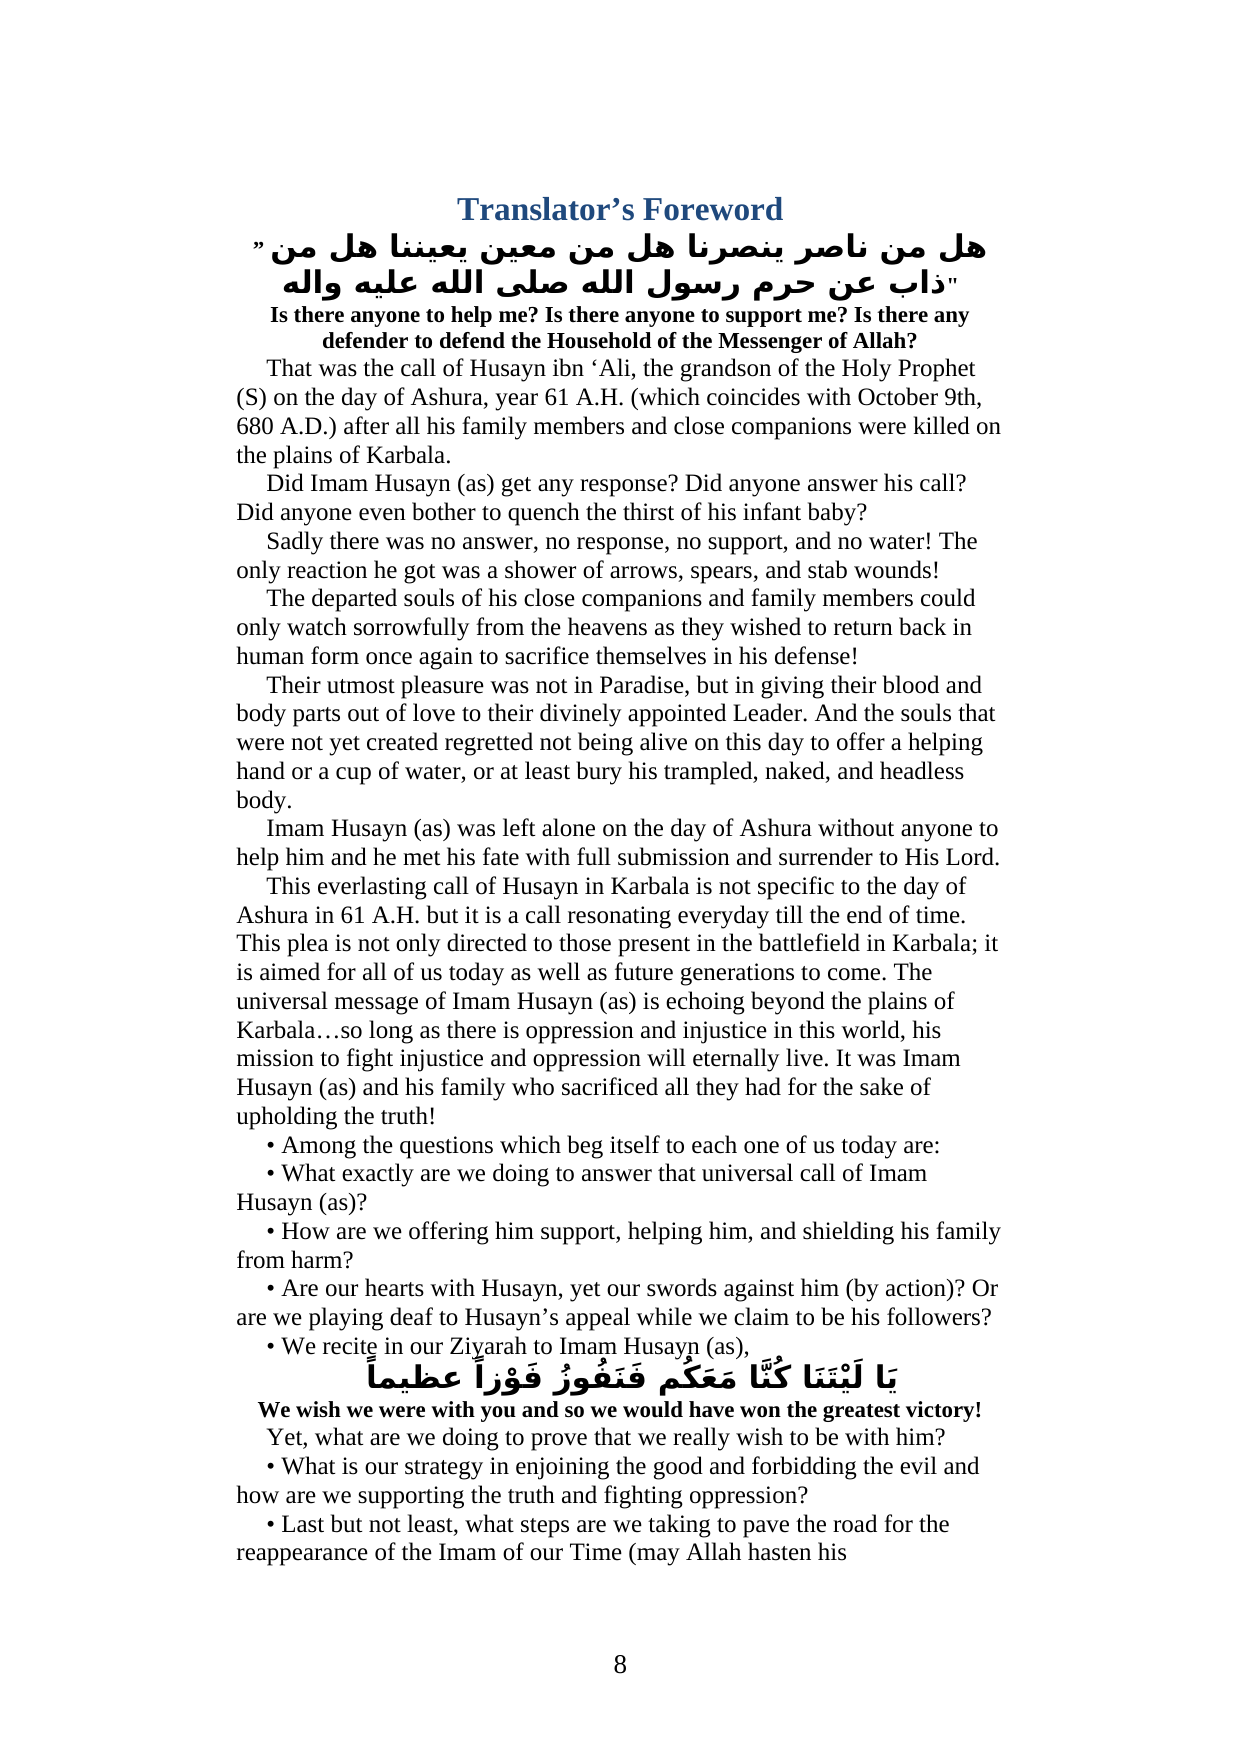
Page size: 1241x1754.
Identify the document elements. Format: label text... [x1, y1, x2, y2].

text ” هل من ناصر ينصرنا هل من معين يعيننا هل من ذاب عن حرم رسول الله صلى الله عليه واله" [236, 228, 1004, 301]
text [236, 1509, 1004, 1566]
text • What is our strategy in enjoining the good and forbidding the evil and how are we supporting the truth and fighting oppression? [236, 1451, 1004, 1509]
text • We recite in our Ziyarah to Imam Husayn (as), [236, 1331, 1004, 1360]
text Imam Husayn (as) was left alone on the day of Ashura without anyone to help him and he met his fate with full submission and surrender to His Lord. [236, 813, 1004, 871]
text • How are we offering him support, helping him, and shielding his family from harm? [236, 1216, 1004, 1273]
text That was the call of Husayn ibn ‘Ali, the grandson of the Holy Prophet (S) on the day of Ashura, year 61 A.H. (which coincides with October 9th, 680 A.D.) after all his family members and close companions were killed on the plains of Karbala. [236, 353, 1004, 468]
text • What exactly are we doing to answer that universal call of Imam Husayn (as)? [236, 1158, 1004, 1216]
text • Are our hearts with Husayn, yet our swords against him (by action)? Or are we playing deaf to Husayn’s appeal while we claim to be his followers? [236, 1273, 1004, 1331]
text Sadly there was no answer, no response, no support, and no water! The only reaction he got was a shower of arrows, spears, and stab wounds! [236, 526, 1004, 583]
text This everlasting call of Husayn in Karbala is not specific to the day of Ashura in 61 A.H. but it is a call resonating everyday till the end of time. This plea is not only directed to those present in the battlefield in Karbala; it is aimed for all of us today as well as future generations to come. The universal message of Imam Husayn (as) is echoing beyond the plains of Karbala…so long as there is oppression and injustice in this world, his mission to fight injustice and oppression will eternally live. It was Imam Husayn (as) and his family who sacrificed all they had for the sake of upholding the truth! [236, 871, 1004, 1130]
text Their utmost pleasure was not in Paradise, but in giving their blood and body parts out of love to their divinely appointed Leader. And the souls that were not yet created regretted not being alive on this day to offer a helping hand or a cup of water, or at least bury his trampled, naked, and headless body. [236, 670, 1004, 813]
subtitle Translator’s Foreword [236, 190, 1004, 228]
text Did Imam Husayn (as) get any response? Did anyone answer his call? Did anyone even bother to quench the thirst of his infant baby? [236, 468, 1004, 526]
text Yet, what are we doing to prove that we really wish to be with him? [236, 1422, 1004, 1451]
text The departed souls of his close companions and family members could only watch sorrowfully from the heavens as they wished to return back in human form once again to sacrifice themselves in his defense! [236, 583, 1004, 670]
text يَا لَيْتَنَا كُنَّا مَعَكُم فَنَفُوزُ فَوْزاً عظيماً [236, 1360, 1004, 1396]
text We wish we were with you and so we would have won the greatest victory! [236, 1396, 1004, 1422]
text Is there anyone to help me? Is there anyone to support me? Is there any defender to defend the Household of the Messenger of Allah? [236, 301, 1004, 353]
text • Among the questions which beg itself to each one of us today are: [236, 1130, 1004, 1158]
